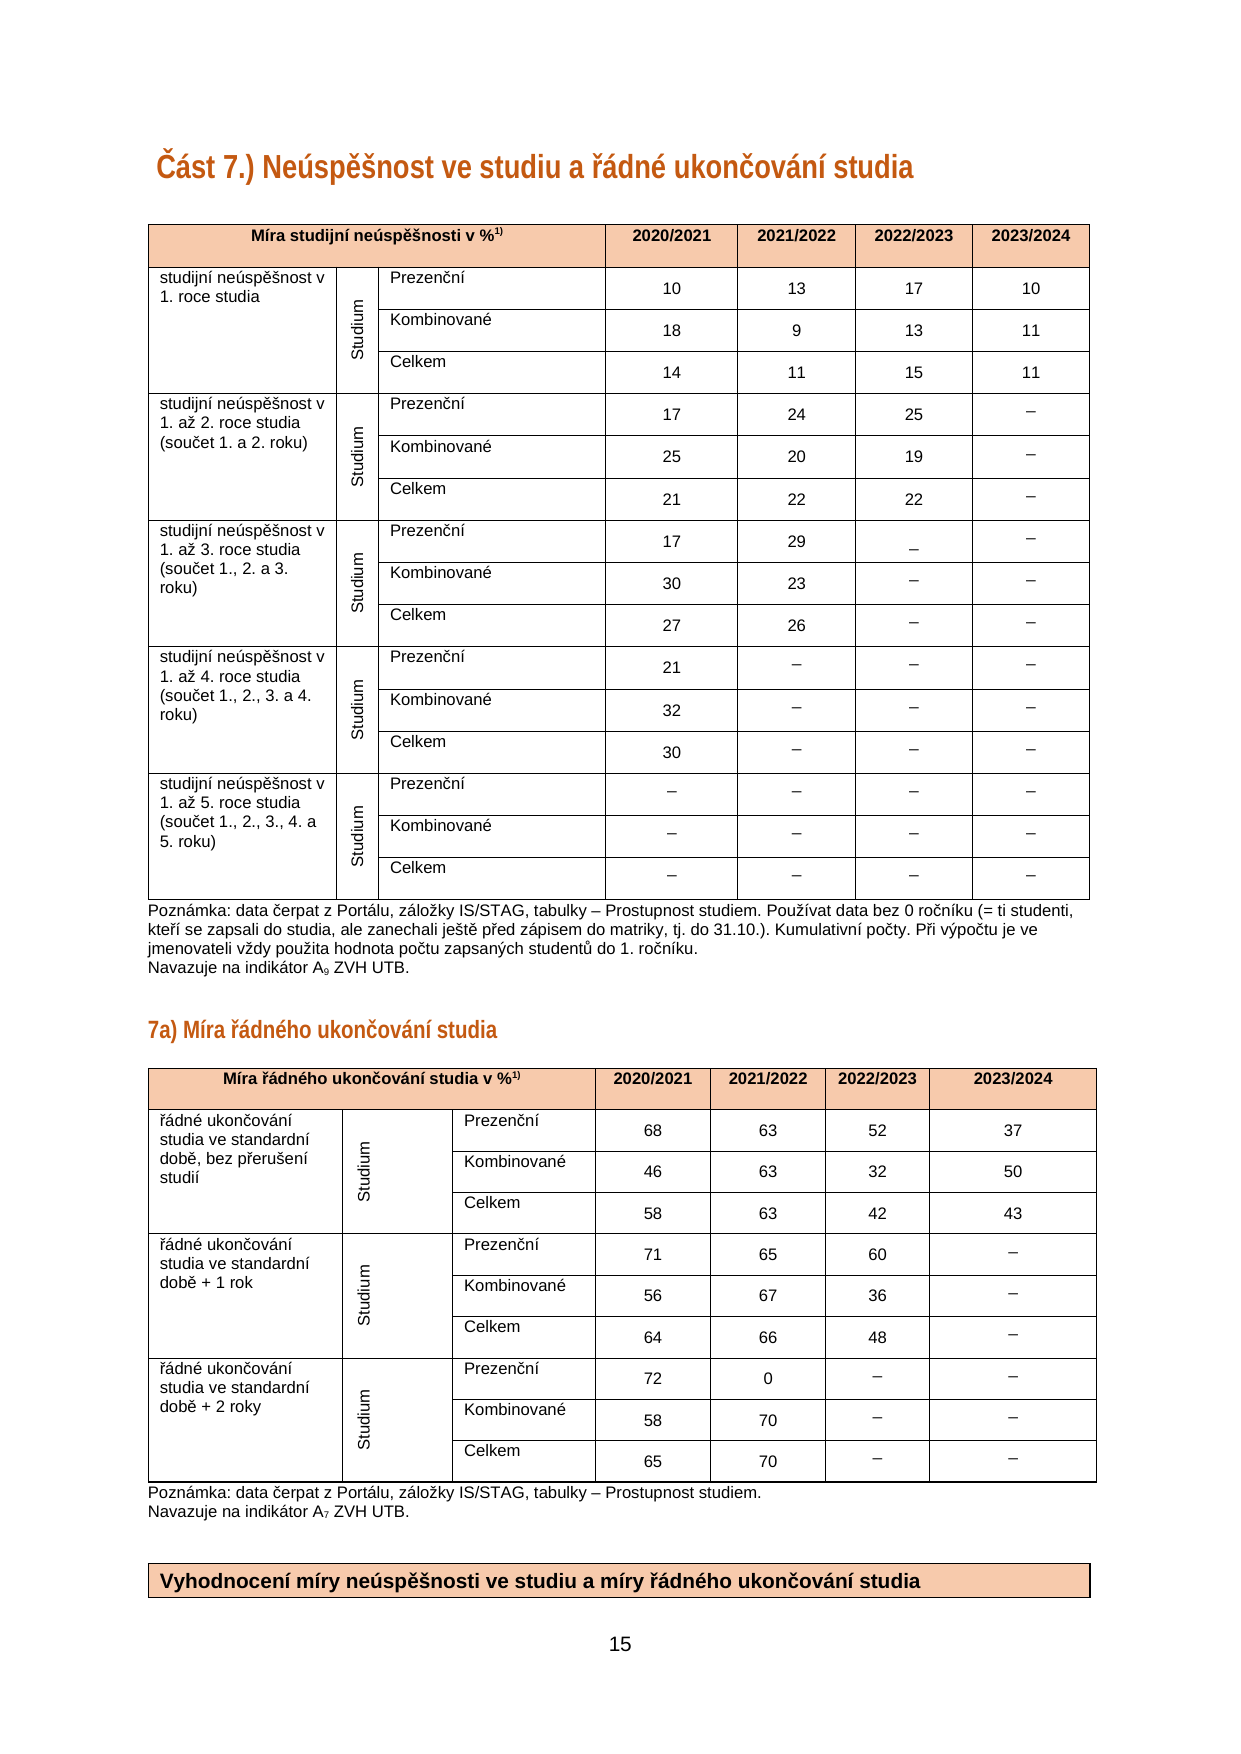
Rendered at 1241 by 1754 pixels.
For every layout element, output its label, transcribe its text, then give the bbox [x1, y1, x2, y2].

table_cell 63 [711, 1193, 825, 1233]
table_cell Prezenční [453, 1234, 595, 1275]
table_cell Studium [337, 647, 378, 773]
table_header 2021/2022 [738, 225, 855, 267]
text Navazuje na indikátor A7 ZVH UTB. [148, 1502, 1092, 1521]
table_header 2022/2023 [856, 225, 972, 267]
table_cell 50 [930, 1152, 1096, 1192]
table_cell 68 [596, 1110, 710, 1151]
table_cell 72 [596, 1359, 710, 1399]
table_cell 29 [738, 521, 855, 562]
table_cell 9 [738, 310, 855, 351]
table_cell řádné ukončování studia ve standardní době + 2 roky [149, 1359, 342, 1481]
table_cell 21 [606, 647, 737, 688]
table_cell Celkem [453, 1441, 595, 1481]
table_cell _ [973, 394, 1089, 435]
table_cell Prezenční [453, 1110, 595, 1151]
table_cell _ [856, 690, 972, 731]
text 7a) Míra řádného ukončování studia [148, 1015, 1063, 1044]
table_cell _ [606, 816, 737, 857]
table_cell 11 [973, 310, 1089, 351]
table_cell Celkem [453, 1317, 595, 1357]
table_cell Celkem [379, 479, 605, 520]
table_cell 58 [596, 1193, 710, 1233]
table_cell Prezenční [379, 268, 605, 309]
table_cell 36 [826, 1276, 929, 1316]
table_cell 70 [711, 1400, 825, 1440]
table_cell _ [930, 1276, 1096, 1316]
table_header 2023/2024 [930, 1069, 1096, 1109]
table_cell Prezenční [453, 1359, 595, 1399]
table_cell Celkem [379, 352, 605, 393]
table_cell 27 [606, 605, 737, 646]
text Poznámka: data čerpat z Portálu, záložky IS/STAG, tabulky – Prostupnost studiem. [148, 1483, 1092, 1502]
table_cell 24 [738, 394, 855, 435]
table_cell _ [738, 732, 855, 773]
table_cell 22 [856, 479, 972, 520]
table_cell _ [606, 858, 737, 899]
table_cell studijní neúspěšnost v 1. až 4. roce studia (součet 1., 2., 3. a 4. roku) [149, 647, 336, 773]
table_cell _ [973, 732, 1089, 773]
table_cell Celkem [379, 732, 605, 773]
table_cell _ [973, 605, 1089, 646]
table_cell 32 [606, 690, 737, 731]
table_cell Studium [343, 1110, 452, 1233]
table_cell řádné ukončování studia ve standardní době + 1 rok [149, 1234, 342, 1357]
table_cell Celkem [453, 1193, 595, 1233]
table_header 2022/2023 [826, 1069, 929, 1109]
table_cell _ [738, 816, 855, 857]
table_cell _ [930, 1234, 1096, 1275]
table_cell 46 [596, 1152, 710, 1192]
table_cell _ [930, 1441, 1096, 1481]
table_cell _ [973, 479, 1089, 520]
table_cell Studium [343, 1359, 452, 1481]
table_cell 37 [930, 1110, 1096, 1151]
table_cell _ [856, 774, 972, 815]
table_cell 18 [606, 310, 737, 351]
table_cell Prezenční [379, 647, 605, 688]
table_cell 26 [738, 605, 855, 646]
table_cell 65 [711, 1234, 825, 1275]
table_cell Studium [337, 521, 378, 646]
table_cell 15 [856, 352, 972, 393]
table_cell _ [930, 1317, 1096, 1357]
table_cell Studium [337, 394, 378, 520]
table_cell 48 [826, 1317, 929, 1357]
table_cell 11 [738, 352, 855, 393]
table_cell 22 [738, 479, 855, 520]
table_header 2023/2024 [973, 225, 1089, 267]
table_cell 11 [973, 352, 1089, 393]
table_cell 65 [596, 1441, 710, 1481]
table_cell Studium [343, 1234, 452, 1357]
table_cell _ [856, 816, 972, 857]
table_cell 17 [606, 521, 737, 562]
table_cell Kombinované [379, 436, 605, 477]
table_cell 10 [973, 268, 1089, 309]
text Část 7.) Neúspěšnost ve studiu a řádné ukončování studia [156, 148, 1045, 186]
table_cell _ [738, 858, 855, 899]
table_header 2021/2022 [711, 1069, 825, 1109]
table_cell 23 [738, 563, 855, 604]
table_cell 25 [856, 394, 972, 435]
table_cell 63 [711, 1152, 825, 1192]
table_cell Celkem [379, 858, 605, 899]
table_cell Studium [337, 268, 378, 393]
table_cell _ [738, 647, 855, 688]
table_cell Kombinované [453, 1276, 595, 1316]
table_cell _ [973, 816, 1089, 857]
table_cell Kombinované [379, 690, 605, 731]
table_cell 10 [606, 268, 737, 309]
table_cell 13 [856, 310, 972, 351]
table_cell Kombinované [453, 1400, 595, 1440]
table_cell 52 [826, 1110, 929, 1151]
table_cell _ [973, 563, 1089, 604]
table_cell 71 [596, 1234, 710, 1275]
table_cell _ [930, 1400, 1096, 1440]
table_cell Prezenční [379, 774, 605, 815]
table_cell _ [856, 605, 972, 646]
table_cell 63 [711, 1110, 825, 1151]
table_cell studijní neúspěšnost v 1. roce studia [149, 268, 336, 393]
table_cell 64 [596, 1317, 710, 1357]
table_cell _ [856, 563, 972, 604]
table_cell 14 [606, 352, 737, 393]
table_cell _ [826, 1441, 929, 1481]
table_cell 56 [596, 1276, 710, 1316]
table_header Míra studijní neúspěšnosti v %1) [149, 225, 605, 267]
table_cell 58 [596, 1400, 710, 1440]
table_cell _ [973, 690, 1089, 731]
table_cell studijní neúspěšnost v 1. až 5. roce studia (součet 1., 2., 3., 4. a 5. roku) [149, 774, 336, 899]
table_header Míra řádného ukončování studia v %1) [149, 1069, 595, 1109]
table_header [149, 1564, 1089, 1597]
table_cell _ [738, 774, 855, 815]
table_cell _ [856, 647, 972, 688]
table_cell _ [856, 732, 972, 773]
table_cell Celkem [379, 605, 605, 646]
table_cell 66 [711, 1317, 825, 1357]
table_cell 13 [738, 268, 855, 309]
table_cell Kombinované [379, 563, 605, 604]
table_cell 20 [738, 436, 855, 477]
table_cell 42 [826, 1193, 929, 1233]
table_header 2020/2021 [596, 1069, 710, 1109]
table_cell 32 [826, 1152, 929, 1192]
table_cell Kombinované [379, 310, 605, 351]
text Navazuje na indikátor A9 ZVH UTB. [148, 958, 1092, 977]
table_cell 19 [856, 436, 972, 477]
table_cell _ [606, 774, 737, 815]
table_cell studijní neúspěšnost v 1. až 2. roce studia (součet 1. a 2. roku) [149, 394, 336, 520]
table_cell 30 [606, 563, 737, 604]
table_cell Prezenční [379, 394, 605, 435]
table_header 2020/2021 [606, 225, 737, 267]
table_cell Kombinované [453, 1152, 595, 1192]
table_cell _ [973, 647, 1089, 688]
table_cell 60 [826, 1234, 929, 1275]
table_cell _ [826, 1359, 929, 1399]
table_cell 0 [711, 1359, 825, 1399]
table_cell 67 [711, 1276, 825, 1316]
table_cell řádné ukončování studia ve standardní době, bez přerušení studií [149, 1110, 342, 1233]
table_cell 30 [606, 732, 737, 773]
table_cell _ [973, 774, 1089, 815]
table_cell _ [973, 858, 1089, 899]
table_cell 43 [930, 1193, 1096, 1233]
table_cell _ [856, 858, 972, 899]
table_cell _ [856, 521, 972, 562]
table_cell _ [738, 690, 855, 731]
table_cell 17 [606, 394, 737, 435]
table_cell 70 [711, 1441, 825, 1481]
table_cell 21 [606, 479, 737, 520]
table_cell studijní neúspěšnost v 1. až 3. roce studia (součet 1., 2. a 3. roku) [149, 521, 336, 646]
table_cell _ [973, 521, 1089, 562]
text Poznámka: data čerpat z Portálu, záložky IS/STAG, tabulky – Prostupnost studiem. Používat data bez 0 ročníku (= ti studenti, kteří se zapsali do studia, ale zanechali ještě před zápisem do matriky, tj. do 31.10.). Kumulativní počty. Při výpočtu je ve jmenovateli vždy použita hodnota počtu zapsaných studentů do 1. ročníku. [148, 900, 1092, 958]
table_cell Studium [337, 774, 378, 899]
table_cell Prezenční [379, 521, 605, 562]
table_cell 17 [856, 268, 972, 309]
table_cell Kombinované [379, 816, 605, 857]
table_cell _ [826, 1400, 929, 1440]
table_cell _ [973, 436, 1089, 477]
table_cell _ [930, 1359, 1096, 1399]
table_cell 25 [606, 436, 737, 477]
